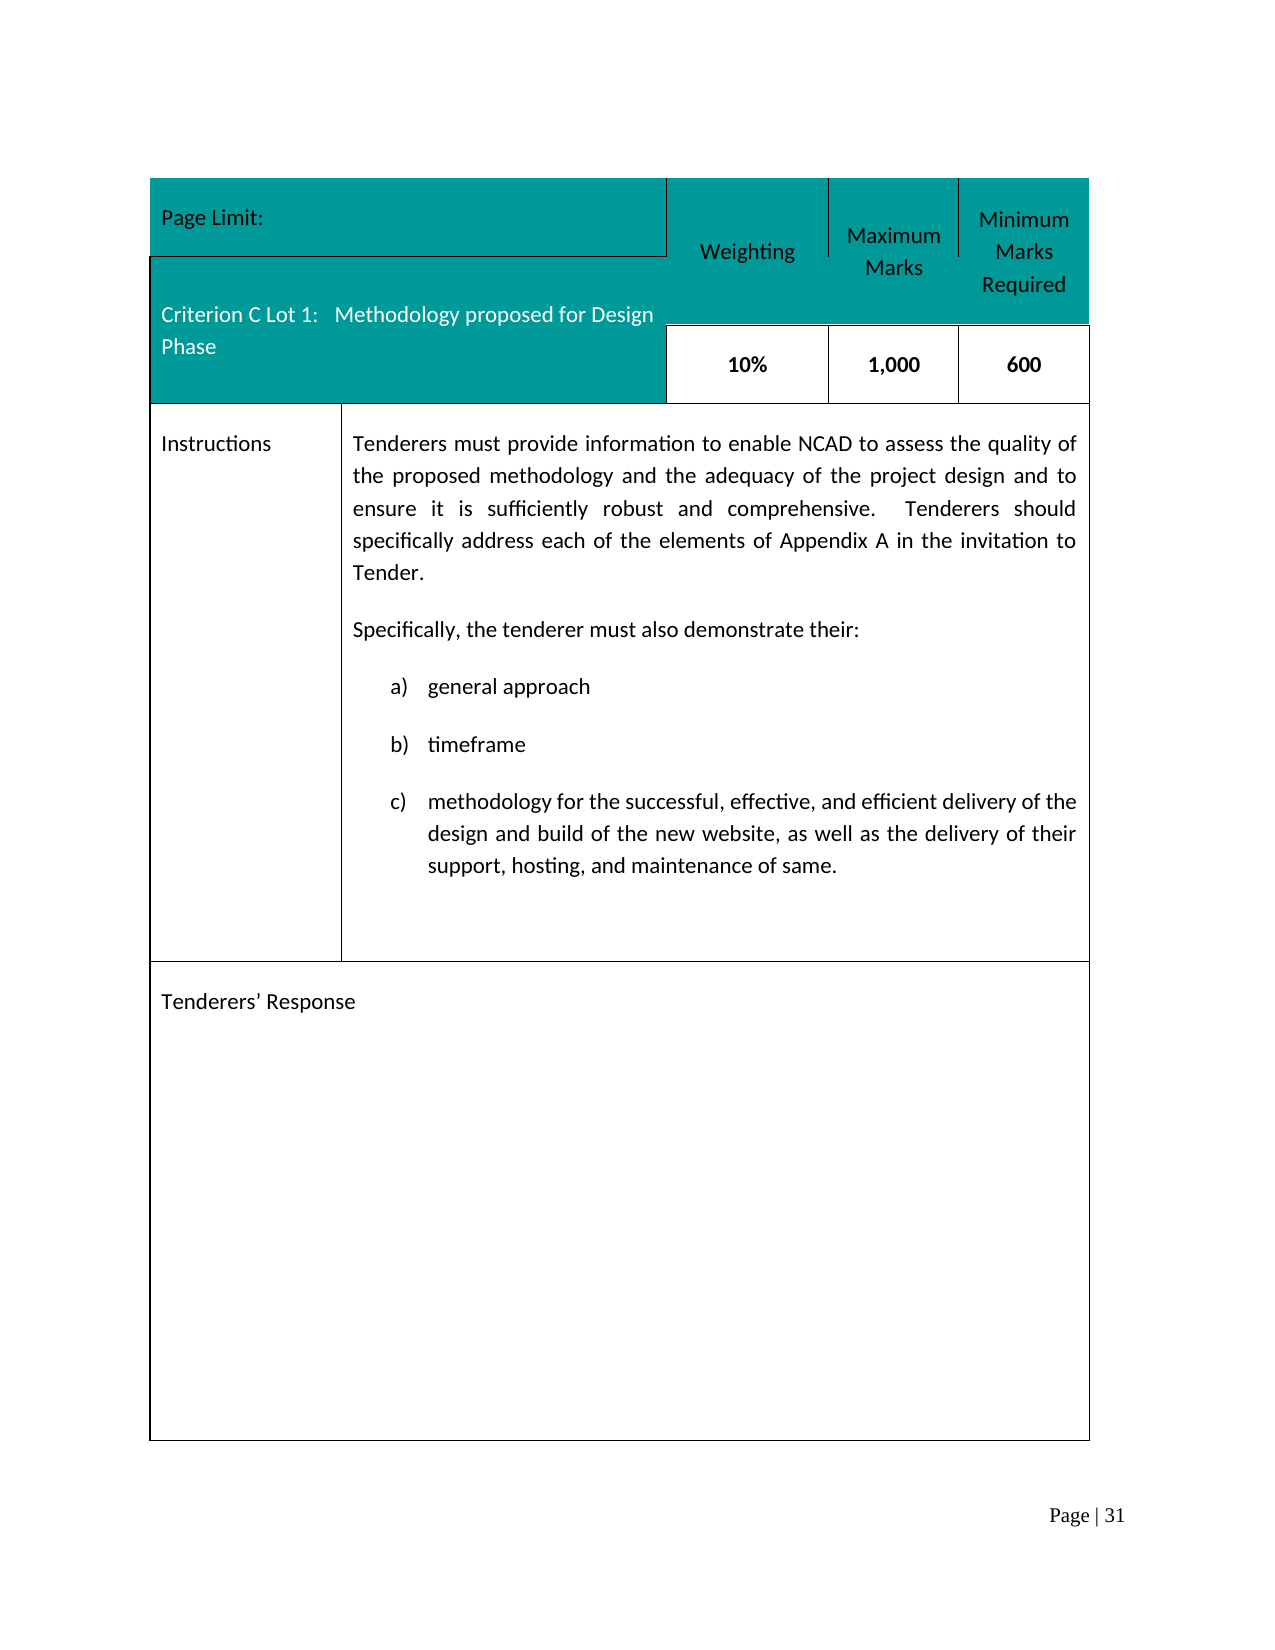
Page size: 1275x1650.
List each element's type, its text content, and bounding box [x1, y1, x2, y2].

table_header Minimum Marks Required [959, 178, 1089, 324]
table_header Weighting [666, 178, 829, 324]
table_cell 600 [959, 326, 1089, 403]
table_cell 1,000 [829, 326, 958, 403]
table_cell Instructions [151, 404, 341, 961]
table_cell Tenderers must provide information to enable NCAD to assess the quality of the proposed methodology and the adequacy of the project design and to ensure it is sufficiently robust and comprehensive. Tenderers should specifically address each of the elements of Appendix A in the invitation to Tender. Specifically, the tenderer must also demonstrate their: general approach timeframe methodology for the successful, effective, and efficient delivery of the design and build of the new website, as well as the delivery of their support, hosting, and maintenance of same. [342, 404, 1089, 961]
table_cell 10% [667, 326, 828, 403]
table_header Page Limit: [150, 178, 666, 256]
table_header Maximum Marks [829, 178, 959, 324]
table_cell Tenderers’ Response [151, 962, 1089, 1440]
table_cell Criterion C Lot 1: Methodology proposed for Design Phase [151, 257, 666, 403]
